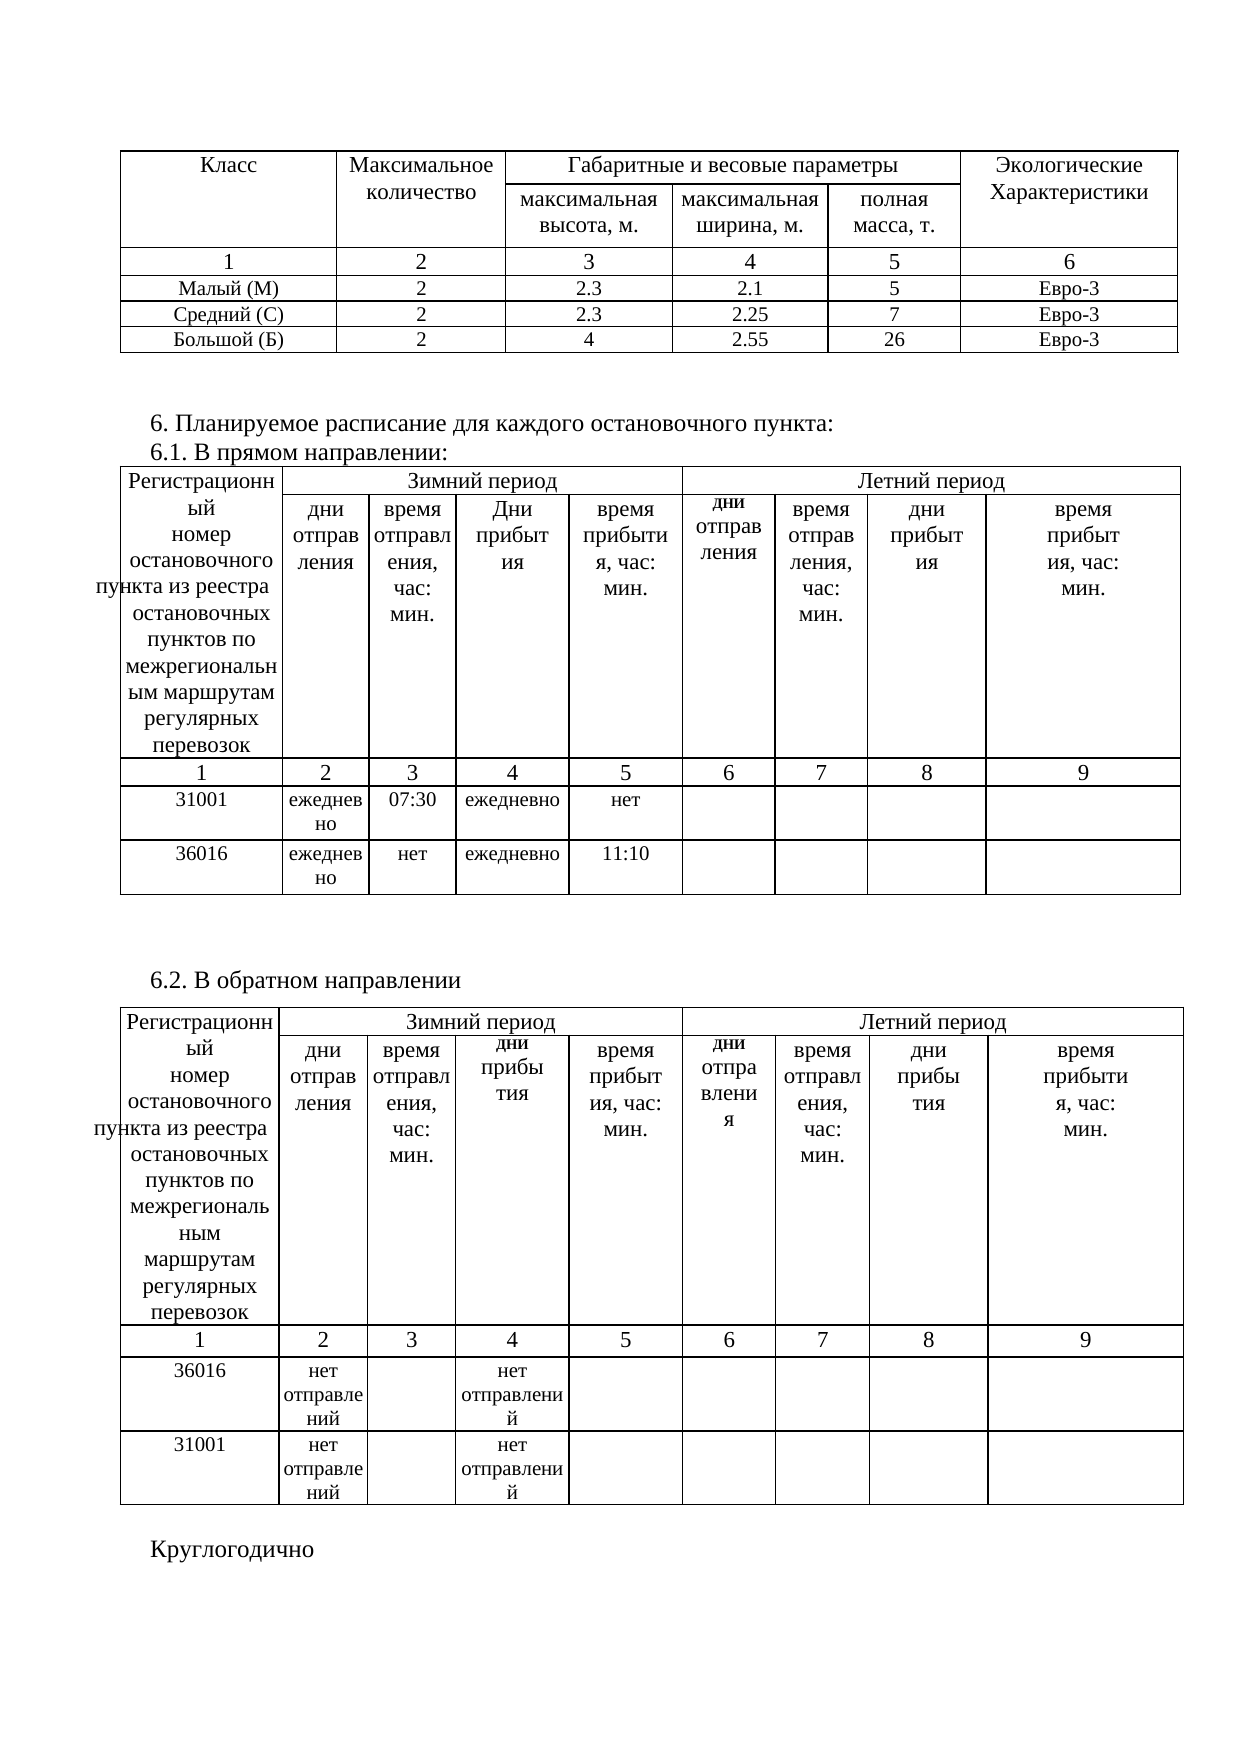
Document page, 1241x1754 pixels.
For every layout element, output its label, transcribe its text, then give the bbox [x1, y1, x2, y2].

table_cell ДНИ отпра влени я [683, 1036, 775, 1324]
table_cell Большой (Б) [121, 327, 336, 351]
table_cell максимальная высота, м. [506, 185, 672, 247]
table_header Экологические Характеристики [961, 152, 1177, 247]
table_header Зимний период [283, 467, 682, 493]
table_cell Средний (С) [121, 302, 336, 326]
table_cell 4 [673, 248, 827, 274]
table_cell [776, 841, 867, 894]
table_cell Евро-3 [961, 327, 1177, 351]
table_cell 2 [337, 327, 505, 351]
text 6. Планируемое расписание для каждого остановочного пункта: [150, 408, 1090, 437]
table_cell 5 [829, 248, 960, 274]
table_cell [868, 787, 985, 839]
table_cell [683, 841, 774, 894]
table_cell 3 [370, 759, 455, 785]
table_cell 8 [868, 759, 985, 785]
table_cell Дни прибыт ия [457, 495, 568, 757]
table_cell нет [570, 787, 682, 839]
table_cell ежедневно [457, 787, 568, 839]
table_cell 5 [570, 1326, 682, 1356]
table_cell ДНИ прибы тия [456, 1036, 568, 1324]
table_cell [987, 841, 1180, 894]
table_cell 1 [121, 248, 336, 274]
text Круглогодично [150, 1534, 1090, 1563]
table_cell [570, 1432, 682, 1504]
table_cell 5 [829, 276, 960, 300]
table_cell [368, 1358, 455, 1430]
table_cell 2 [283, 759, 368, 785]
table_cell [570, 1358, 682, 1430]
table_cell нет отправлений [456, 1432, 568, 1504]
table_cell 31001 [121, 787, 282, 839]
table_cell дни прибы тия [870, 1036, 987, 1324]
table_cell [776, 1432, 869, 1504]
table_cell Евро-3 [961, 302, 1177, 326]
table_cell 6 [683, 1326, 775, 1356]
table_cell дни отправ ления [283, 495, 368, 757]
table_cell нет отправлений [280, 1358, 367, 1430]
table_cell 1 [121, 759, 282, 785]
table_cell ежедневно [457, 841, 568, 894]
table_cell [776, 1358, 869, 1430]
table_header Класс [121, 152, 336, 247]
table_cell 4 [506, 327, 672, 351]
table_header Габаритные и весовые параметры [506, 152, 960, 183]
table_cell время отправл ения, час: мин. [370, 495, 455, 757]
table_cell 07:30 [370, 787, 455, 839]
table_cell 3 [506, 248, 672, 274]
table_header Регистрационный номер остановочного пункта из реестра остановочных пунктов по межрегиональным маршрутам регулярных перевозок [121, 1008, 278, 1324]
table_header Летний период [683, 1008, 1183, 1034]
table_cell [368, 1432, 455, 1504]
table_cell 31001 [121, 1432, 278, 1504]
table_cell 9 [989, 1326, 1183, 1356]
table_cell ежедневно [283, 841, 368, 894]
table_cell время отправ ления, час: мин. [776, 495, 867, 757]
table_cell 2 [337, 302, 505, 326]
table_cell время прибыт ия, час: мин. [987, 495, 1180, 757]
table_cell 36016 [121, 1358, 278, 1430]
table_cell 7 [776, 759, 867, 785]
table_cell 36016 [121, 841, 282, 894]
table_cell [989, 1358, 1183, 1430]
table_cell [870, 1358, 987, 1430]
table_cell 8 [870, 1326, 987, 1356]
table_header Зимний период [280, 1008, 682, 1034]
text 6.1. В прямом направлении: [150, 437, 1090, 466]
table_cell 4 [456, 1326, 568, 1356]
table_cell 2 [337, 248, 505, 274]
table_cell 3 [368, 1326, 455, 1356]
table_cell нет [370, 841, 455, 894]
table_cell 2.55 [673, 327, 827, 351]
table_cell 4 [457, 759, 568, 785]
table_cell ДНИ отправ ления [683, 495, 774, 757]
table_cell 2.3 [506, 302, 672, 326]
table_cell 26 [829, 327, 960, 351]
table_cell [683, 1358, 775, 1430]
table_cell время отправл ения, час: мин. [776, 1036, 869, 1324]
table_cell 2 [337, 276, 505, 300]
table_cell [987, 787, 1180, 839]
table_cell [683, 1432, 775, 1504]
table_cell 7 [829, 302, 960, 326]
table_cell нет отправлений [280, 1432, 367, 1504]
text 6.2. В обратном направлении [150, 965, 1090, 994]
table_cell 11:10 [570, 841, 682, 894]
table_cell 6 [961, 248, 1177, 274]
table_cell [868, 841, 985, 894]
table_cell [776, 787, 867, 839]
table_cell время отправл ения, час: мин. [368, 1036, 455, 1324]
table_cell 5 [570, 759, 682, 785]
table_cell [683, 787, 774, 839]
table_cell 1 [121, 1326, 278, 1356]
table_cell дни прибыт ия [868, 495, 985, 757]
table_cell нет отправлений [456, 1358, 568, 1430]
table_cell 6 [683, 759, 774, 785]
table_cell 2 [280, 1326, 367, 1356]
table_cell дни отправ ления [280, 1036, 367, 1324]
table_header Летний период [683, 467, 1180, 493]
table_cell 2.3 [506, 276, 672, 300]
table_cell ежедневно [283, 787, 368, 839]
table_cell Малый (М) [121, 276, 336, 300]
table_cell Евро-3 [961, 276, 1177, 300]
table_header Максимальное количество [337, 152, 505, 247]
table_cell [989, 1432, 1183, 1504]
table_cell время прибыти я, час: мин. [570, 495, 682, 757]
table_cell время прибыт ия, час: мин. [570, 1036, 682, 1324]
table_cell время прибыти я, час: мин. [989, 1036, 1183, 1324]
table_cell 2.25 [673, 302, 827, 326]
table_cell 2.1 [673, 276, 827, 300]
table_cell полная масса, т. [829, 185, 960, 247]
table_cell 7 [776, 1326, 869, 1356]
table_cell 9 [987, 759, 1180, 785]
table_cell максимальная ширина, м. [673, 185, 827, 247]
table_cell [870, 1432, 987, 1504]
table_header Регистрационный номер остановочного пункта из реестра остановочных пунктов по межрегиональным маршрутам регулярных перевозок [121, 467, 282, 757]
